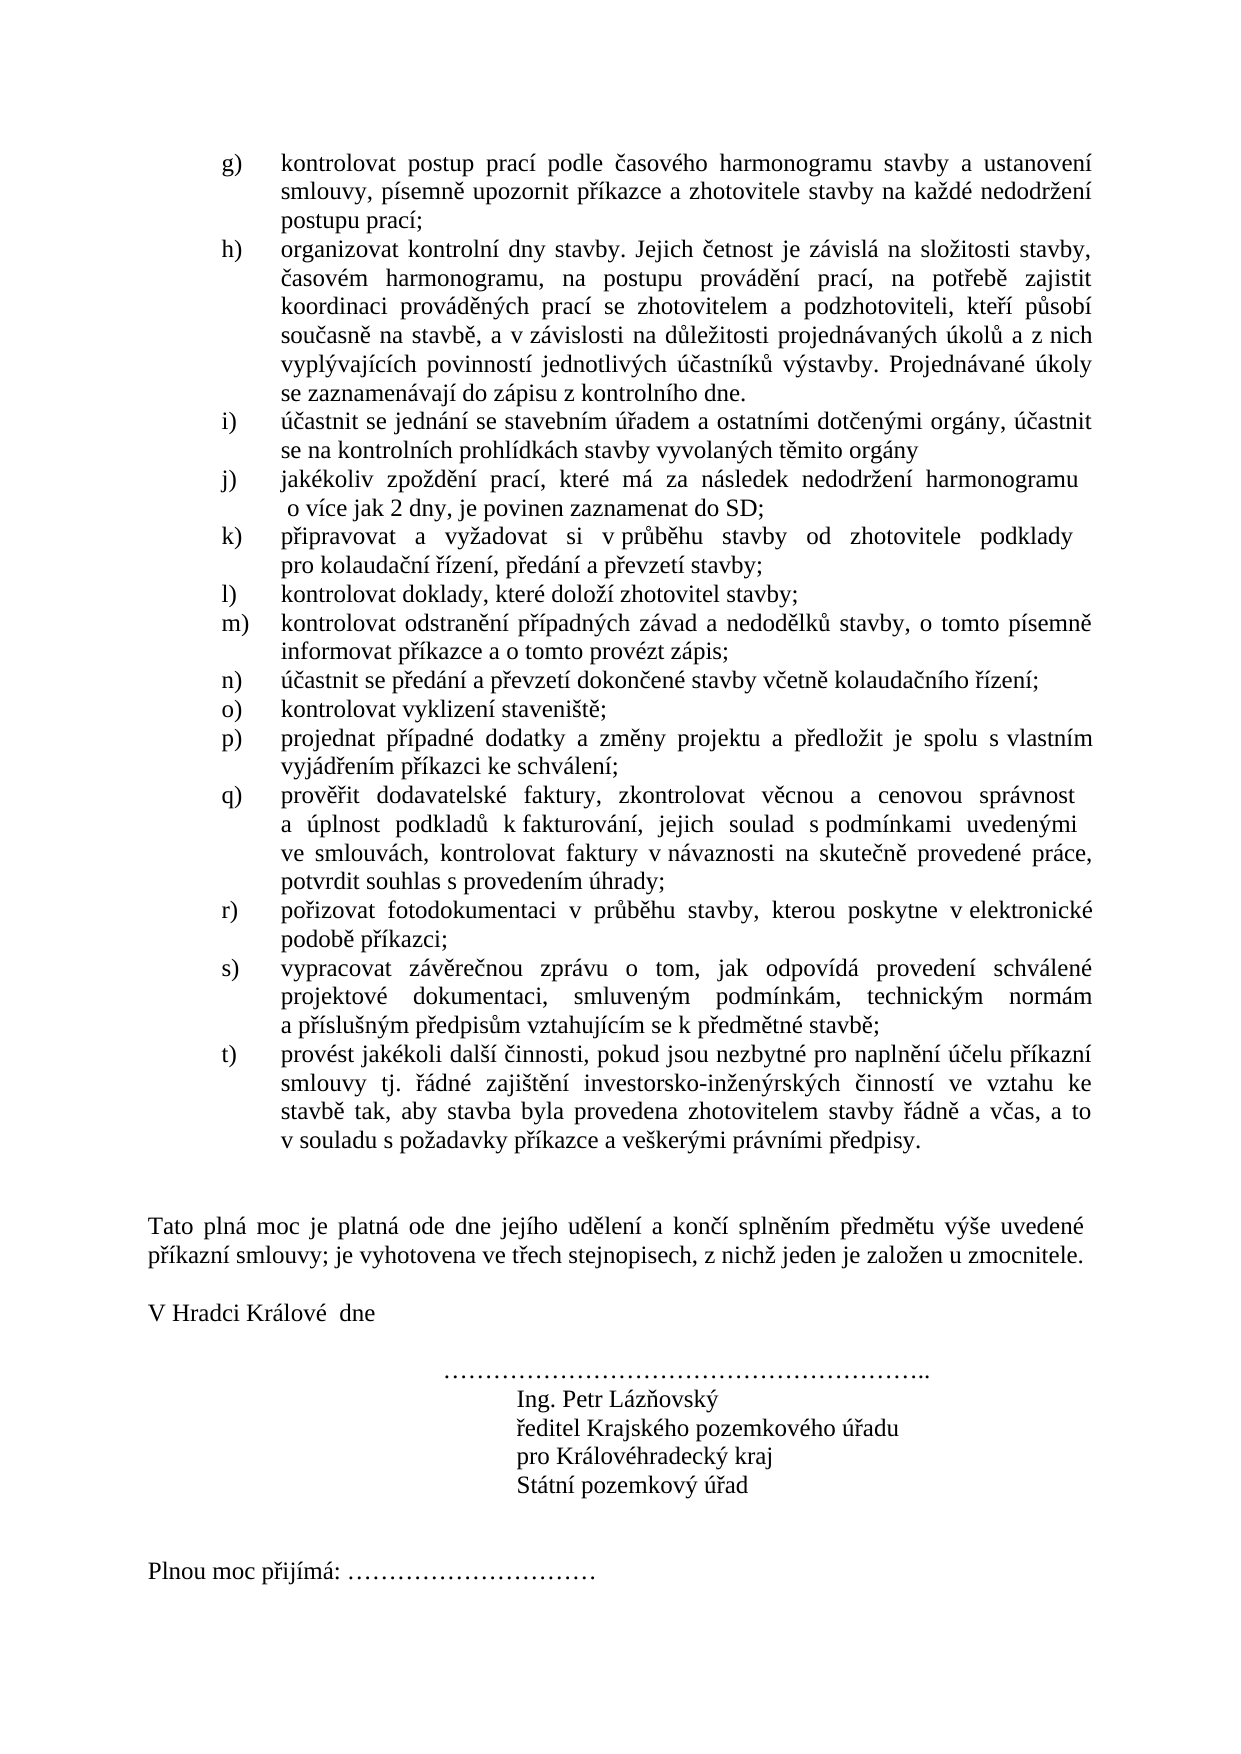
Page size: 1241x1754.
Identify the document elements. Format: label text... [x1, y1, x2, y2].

list kontrolovat doklady, které doloží zhotovitel stavby; [221, 579, 1093, 608]
list vypracovat závěrečnou zprávu o tom, jak odpovídá provedení schválené projektové dokumentaci, smluveným podmínkám, technickým normám a příslušným předpisům vztahujícím se k předmětné stavbě; [221, 953, 1093, 1039]
text Plnou moc přijímá: ………………………… [148, 1556, 1093, 1585]
text pro Královéhradecký kraj [516, 1441, 1093, 1470]
list připravovat a vyžadovat si v průběhu stavby od zhotovitele podklady pro kolaudační řízení, předání a převzetí stavby; [221, 521, 1093, 579]
text V Hradci Králové dne [148, 1298, 1085, 1326]
list účastnit se jednání se stavebním úřadem a ostatními dotčenými orgány, účastnit se na kontrolních prohlídkách stavby vyvolaných těmito orgány [221, 406, 1093, 464]
list jakékoliv zpoždění prací, které má za následek nedodržení harmonogramu o více jak 2 dny, je povinen zaznamenat do SD; [221, 464, 1093, 521]
text ………………………………………………….. [369, 1355, 1093, 1384]
text ředitel Krajského pozemkového úřadu [516, 1413, 1093, 1441]
list kontrolovat odstranění případných závad a nedodělků stavby, o tomto písemně informovat příkazce a o tomto provézt zápis; [221, 608, 1093, 665]
text Ing. Petr Lázňovský [516, 1384, 1093, 1413]
list provést jakékoli další činnosti, pokud jsou nezbytné pro naplnění účelu příkazní smlouvy tj. řádné zajištění investorsko-inženýrských činností ve vztahu ke stavbě tak, aby stavba byla provedena zhotovitelem stavby řádně a včas, a to v souladu s požadavky příkazce a veškerými právními předpisy. [221, 1039, 1093, 1154]
list účastnit se předání a převzetí dokončené stavby včetně kolaudačního řízení; [221, 665, 1093, 694]
text Tato plná moc je platná ode dne jejího udělení a končí splněním předmětu výše uvedené příkazní smlouvy; je vyhotovena ve třech stejnopisech, z nichž jeden je založen u zmocnitele. [148, 1211, 1085, 1269]
list pořizovat fotodokumentaci v průběhu stavby, kterou poskytne v elektronické podobě příkazci; [221, 895, 1093, 953]
list prověřit dodavatelské faktury, zkontrolovat věcnou a cenovou správnost a úplnost podkladů k fakturování, jejich soulad s podmínkami uvedenými ve smlouvách, kontrolovat faktury v návaznosti na skutečně provedené práce, potvrdit souhlas s provedením úhrady; [221, 780, 1093, 895]
list projednat případné dodatky a změny projektu a předložit je spolu s vlastním vyjádřením příkazci ke schválení; [221, 723, 1093, 780]
list kontrolovat vyklizení staveniště; [221, 694, 1093, 723]
list organizovat kontrolní dny stavby. Jejich četnost je závislá na složitosti stavby, časovém harmonogramu, na postupu provádění prací, na potřebě zajistit koordinaci prováděných prací se zhotovitelem a podzhotoviteli, kteří působí současně na stavbě, a v závislosti na důležitosti projednávaných úkolů a z nich vyplývajících povinností jednotlivých účastníků výstavby. Projednávané úkoly se zaznamenávají do zápisu z kontrolního dne. [221, 234, 1093, 406]
text Státní pozemkový úřad [443, 1470, 1093, 1499]
list kontrolovat postup prací podle časového harmonogramu stavby a ustanovení smlouvy, písemně upozornit příkazce a zhotovitele stavby na každé nedodržení postupu prací; [221, 148, 1093, 234]
